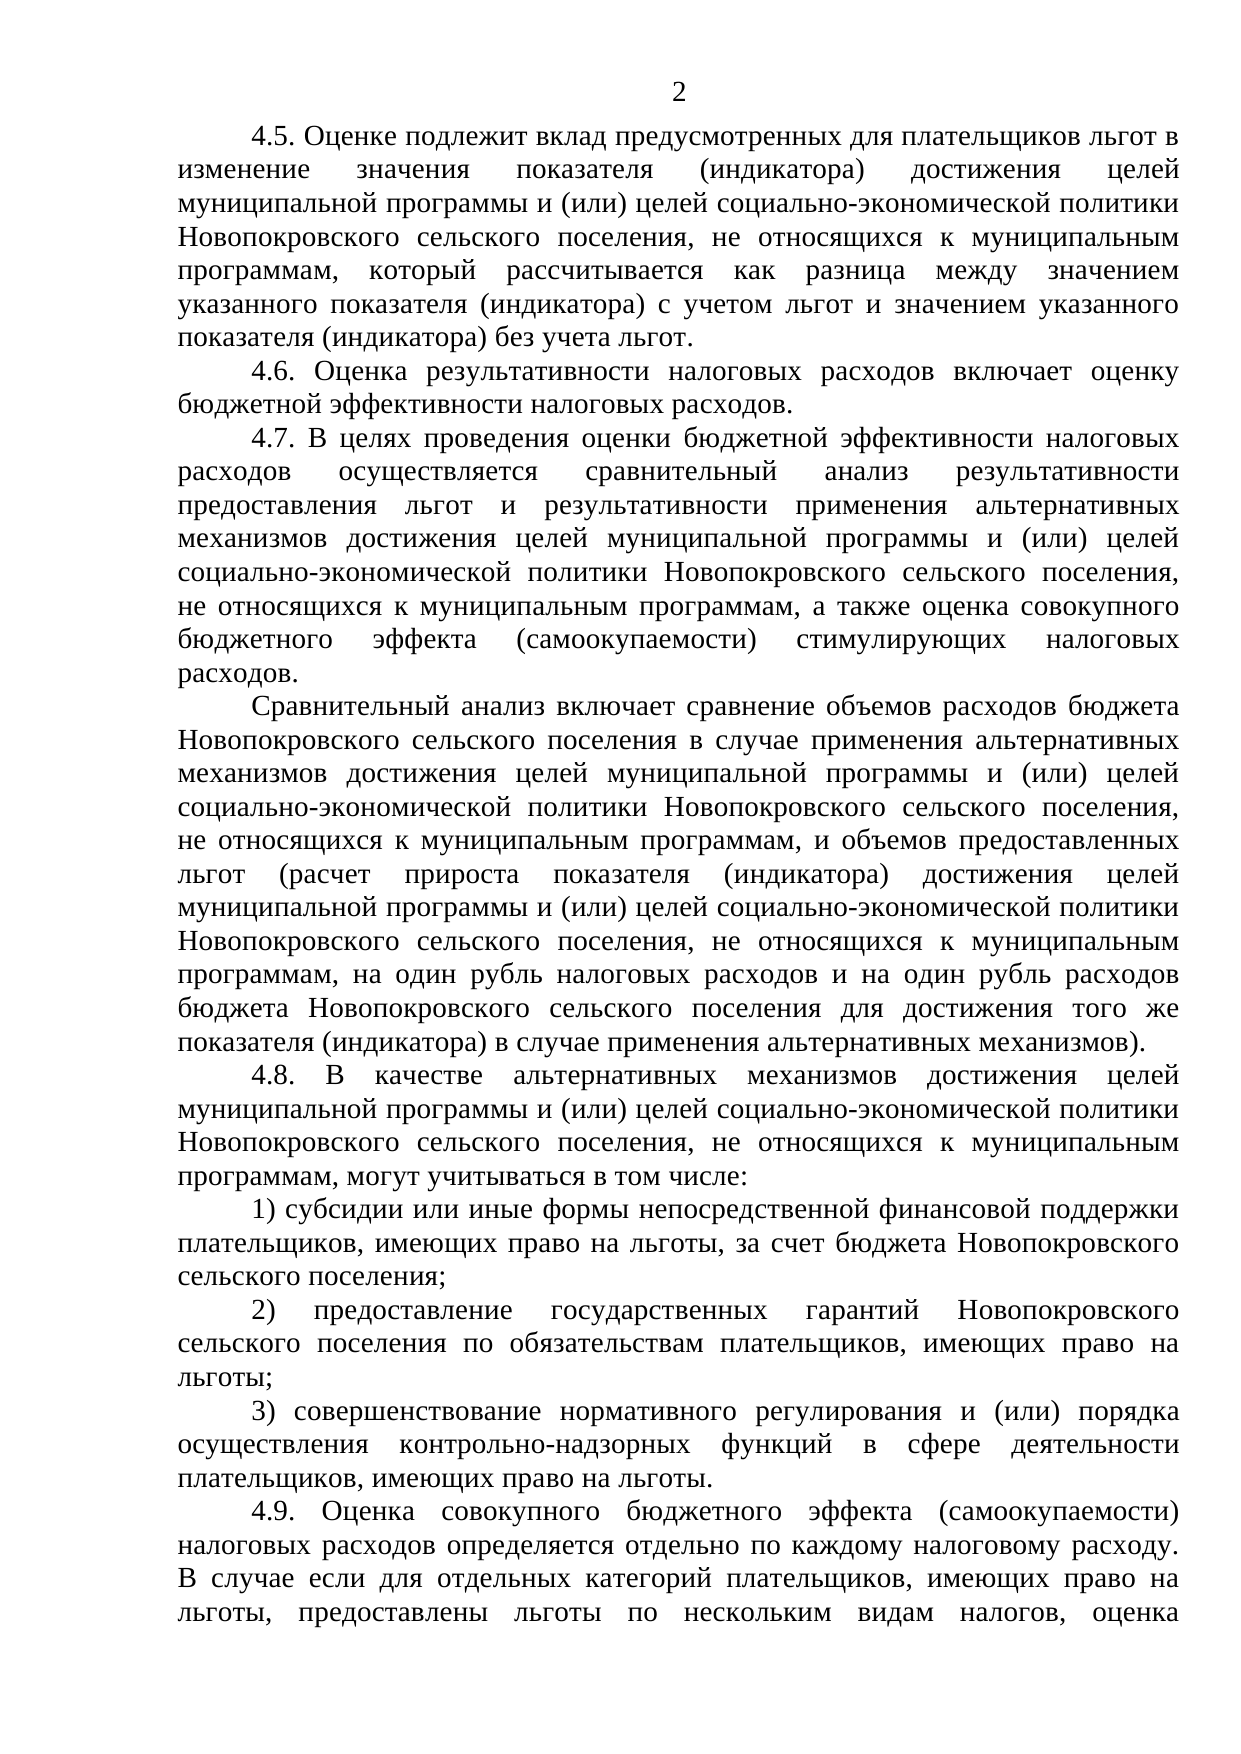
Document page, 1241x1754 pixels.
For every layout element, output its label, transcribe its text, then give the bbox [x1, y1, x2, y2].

text 2) предоставление государственных гарантий Новопокровского сельского поселения по обязательствам плательщиков, имеющих право на льготы; [177, 1292, 1181, 1393]
text 4.7. В целях проведения оценки бюджетной эффективности налоговых расходов осуществляется сравнительный анализ результативности предоставления льгот и результативности применения альтернативных механизмов достижения целей муниципальной программы и (или) целей социально-экономической политики Новопокровского сельского поселения, не относящихся к муниципальным программам, а также оценка совокупного бюджетного эффекта (самоокупаемости) стимулирующих налоговых расходов. [177, 420, 1181, 688]
text 4.8. В качестве альтернативных механизмов достижения целей муниципальной программы и (или) целей социально-экономической политики Новопокровского сельского поселения, не относящихся к муниципальным программам, могут учитываться в том числе: [177, 1057, 1181, 1191]
text 3) совершенствование нормативного регулирования и (или) порядка осуществления контрольно-надзорных функций в сфере деятельности плательщиков, имеющих право на льготы. [177, 1393, 1181, 1493]
text 1) субсидии или иные формы непосредственной финансовой поддержки плательщиков, имеющих право на льготы, за счет бюджета Новопокровского сельского поселения; [177, 1191, 1181, 1292]
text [177, 1493, 1181, 1627]
text 4.6. Оценка результативности налоговых расходов включает оценку бюджетной эффективности налоговых расходов. [177, 353, 1181, 420]
text 4.5. Оценке подлежит вклад предусмотренных для плательщиков льгот в изменение значения показателя (индикатора) достижения целей муниципальной программы и (или) целей социально-экономической политики Новопокровского сельского поселения, не относящихся к муниципальным программам, который рассчитывается как разница между значением указанного показателя (индикатора) с учетом льгот и значением указанного показателя (индикатора) без учета льгот. [177, 118, 1181, 353]
text Сравнительный анализ включает сравнение объемов расходов бюджета Новопокровского сельского поселения в случае применения альтернативных механизмов достижения целей муниципальной программы и (или) целей социально-экономической политики Новопокровского сельского поселения, не относящихся к муниципальным программам, и объемов предоставленных льгот (расчет прироста показателя (индикатора) достижения целей муниципальной программы и (или) целей социально-экономической политики Новопокровского сельского поселения, не относящихся к муниципальным программам, на один рубль налоговых расходов и на один рубль расходов бюджета Новопокровского сельского поселения для достижения того же показателя (индикатора) в случае применения альтернативных механизмов). [177, 688, 1181, 1057]
